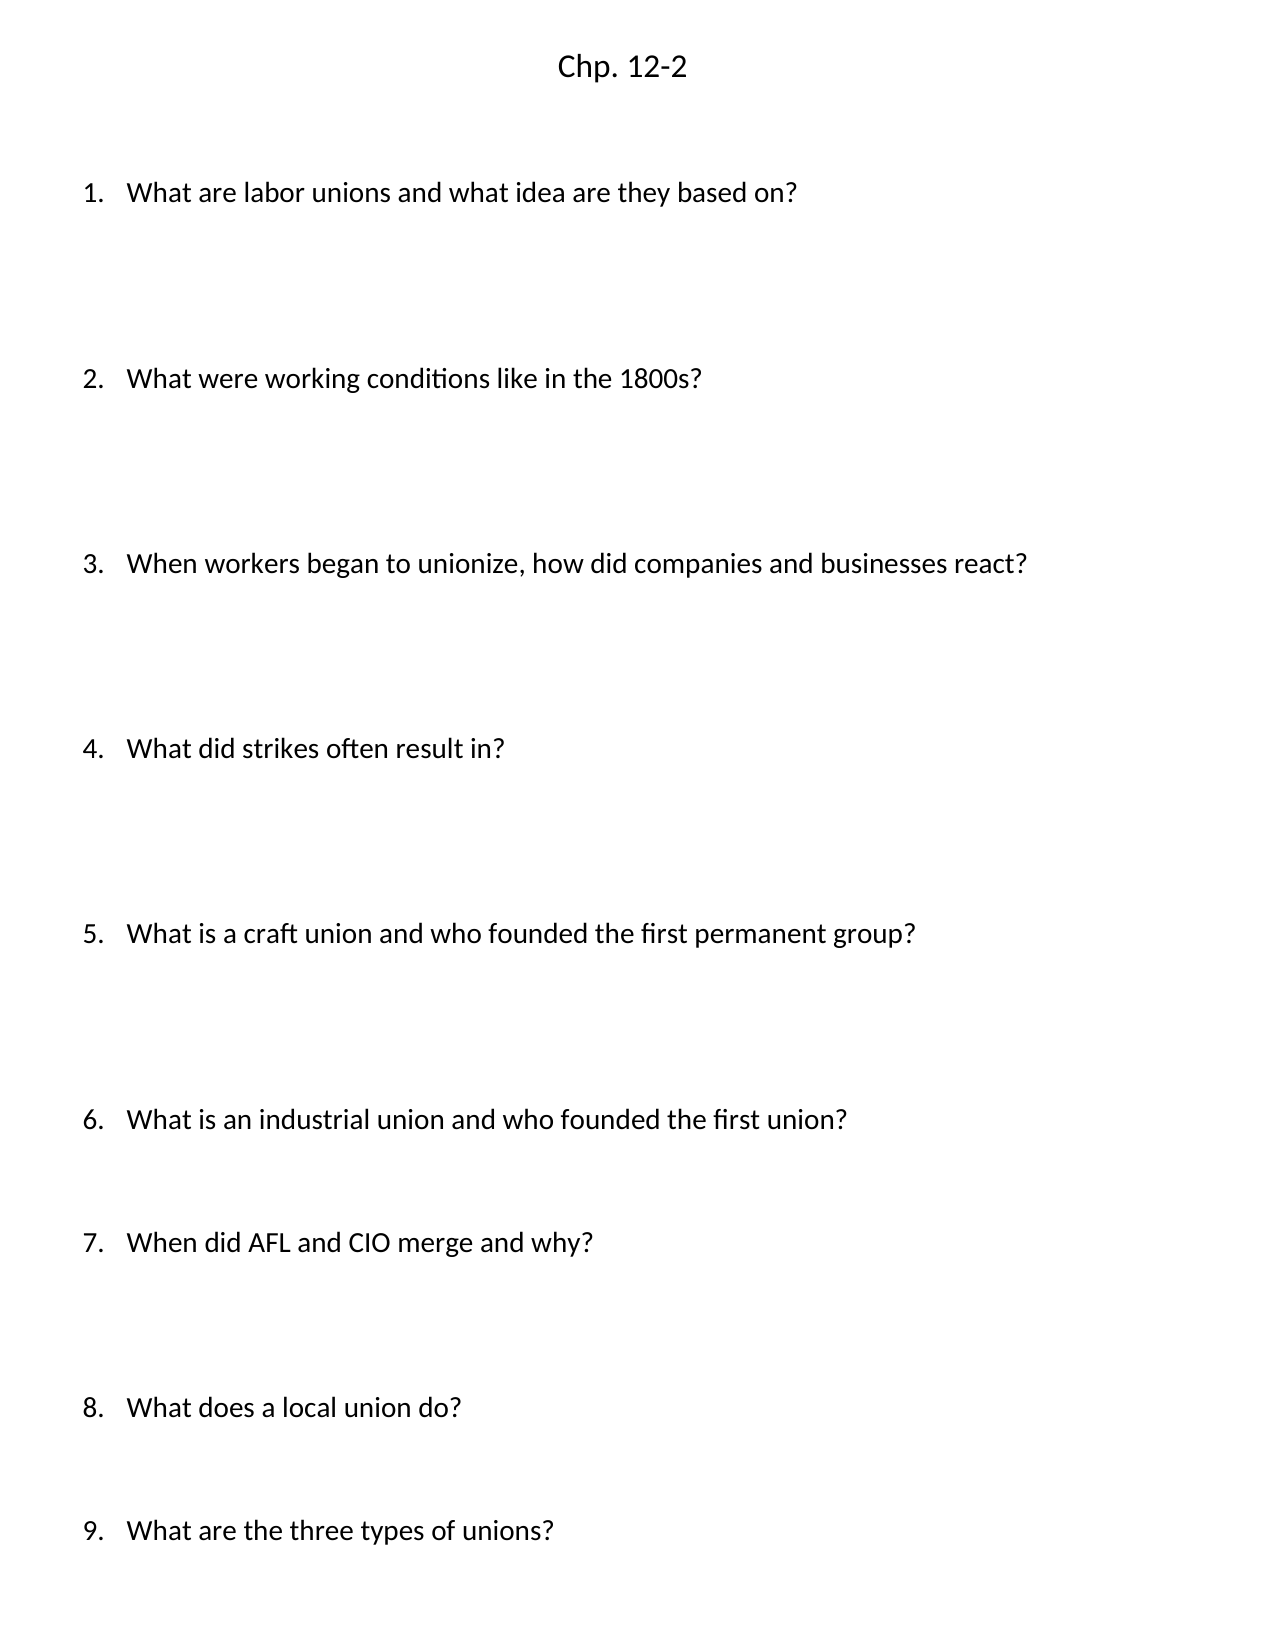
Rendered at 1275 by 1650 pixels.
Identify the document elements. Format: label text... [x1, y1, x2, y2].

list When did AFL and CIO merge and why? [82, 1224, 1200, 1260]
list What did strikes often result in? [82, 730, 1200, 766]
list What are labor unions and what idea are they based on? [82, 174, 1200, 210]
list What is a craft union and who founded the first permanent group? [82, 916, 1200, 951]
list What are the three types of unions? [82, 1512, 1200, 1548]
list When workers began to unionize, how did companies and businesses react? [82, 545, 1200, 581]
text Chp. 12-2 [45, 45, 1200, 86]
list What does a local union do? [82, 1389, 1200, 1424]
list What were working conditions like in the 1800s? [82, 360, 1200, 395]
list What is an industrial union and who founded the first union? [82, 1101, 1200, 1137]
